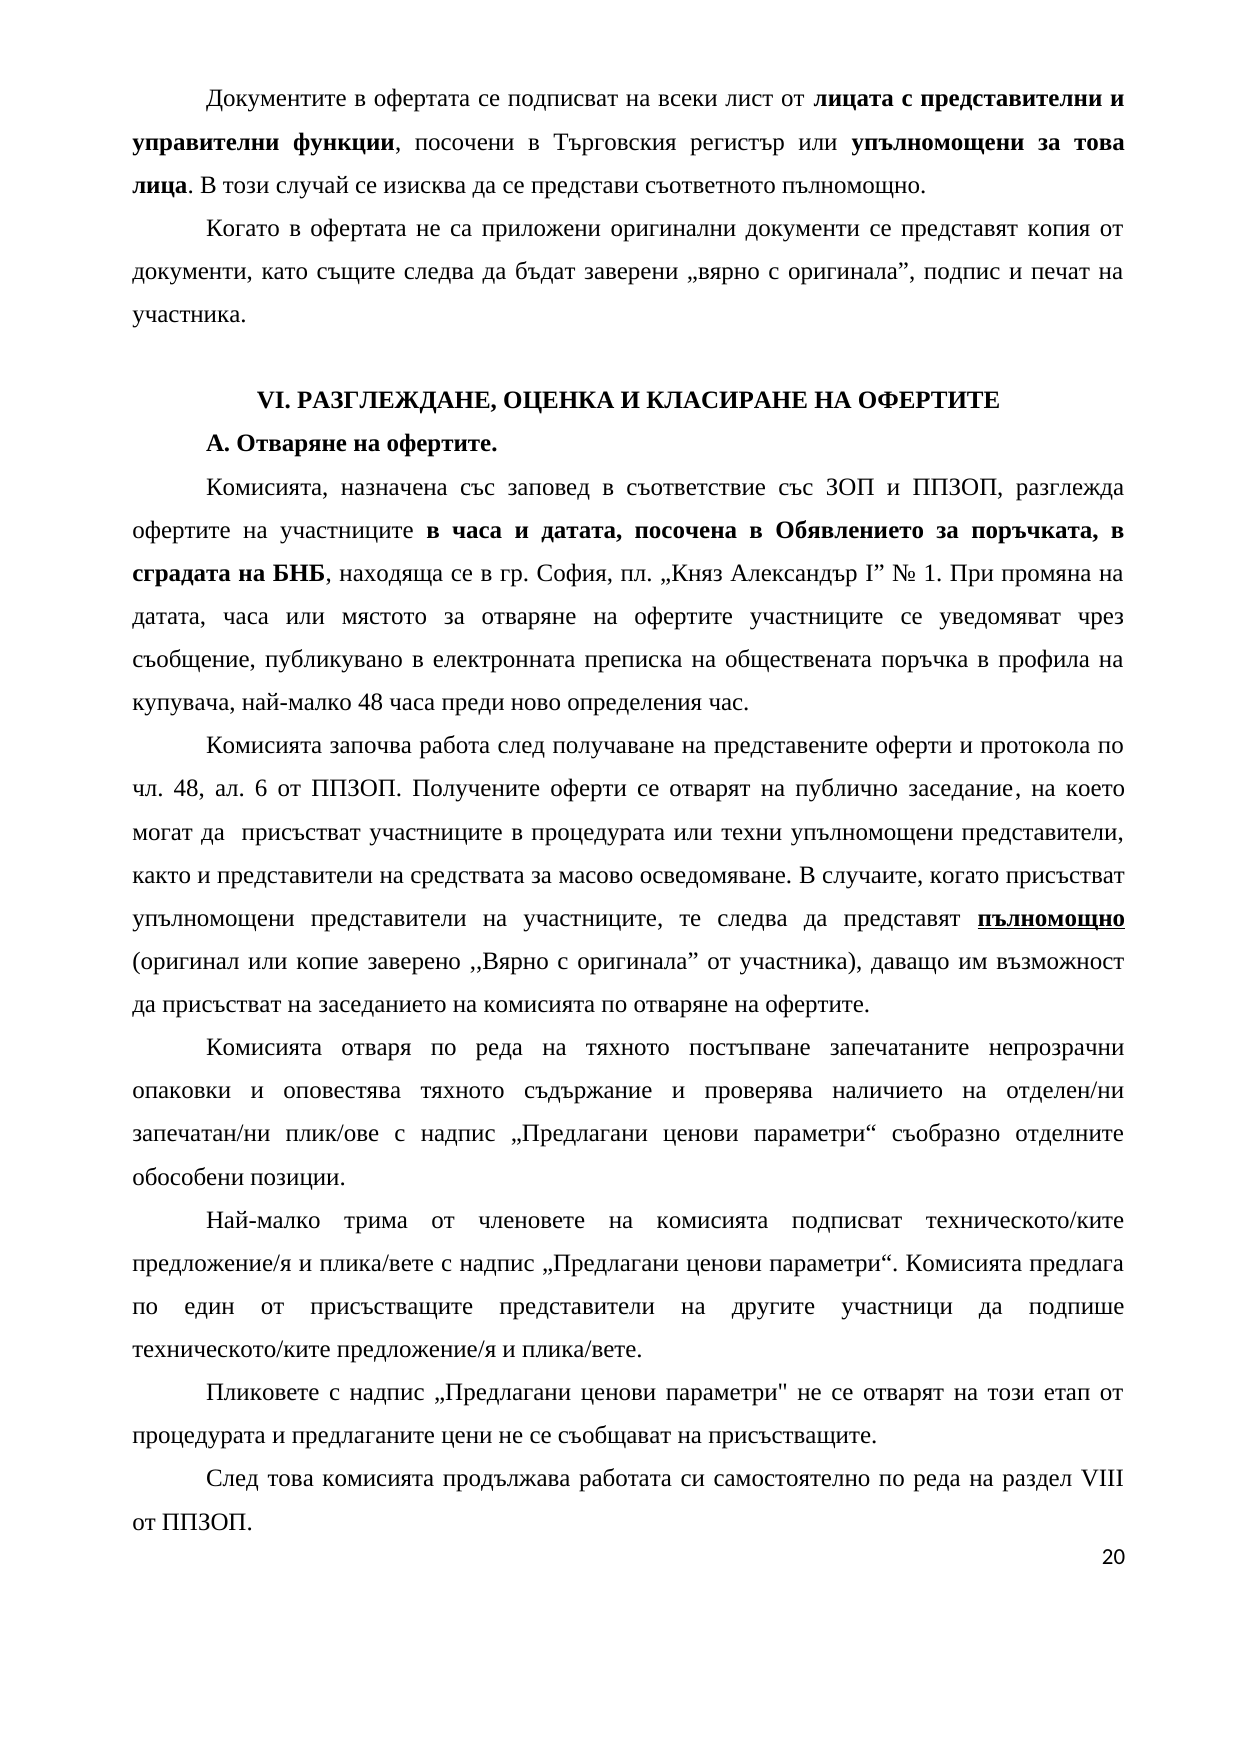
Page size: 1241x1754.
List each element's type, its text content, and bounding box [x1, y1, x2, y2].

text След това комисията продължава работата си самостоятелно по реда на раздел VIII от ППЗОП. [132, 1463, 1125, 1535]
text Комисията, назначена със заповед в съответствие със ЗОП и ППЗОП, разглежда офертите на участниците в часа и датата, посочена в Обявлението за поръчката, в сградата на БНБ, находяща се в гр. София, пл. „Княз Александър І” № 1. При промяна на датата, часа или мястото за отваряне на офертите участниците се уведомяват чрез съобщение, публикувано в електронната преписка на обществената поръчка в профила на купувача, най-малко 48 часа преди ново определения час. [132, 472, 1125, 716]
text Документите в офертата се подписват на всеки лист от лицата с представителни и управителни функции, посочени в Търговския регистър или упълномощени за това лица. В този случай се изисква да се представи съответното пълномощно. [132, 83, 1125, 198]
text Пликовете с надпис „Предлагани ценови параметри" не се отварят на този етап от процедурата и предлаганите цени не се съобщават на присъстващите. [132, 1377, 1125, 1449]
text Когато в офертата не са приложени оригинални документи се представят копия от документи, като същите следва да бъдат заверени „вярно с оригинала”, подпис и печат на участника. [132, 213, 1125, 328]
subtitle А. Отваряне на офертите. [132, 428, 1125, 457]
text Комисията отваря по реда на тяхното постъпване запечатаните непрозрачни опаковки и оповестява тяхното съдържание и проверява наличието на отделен/ни запечатан/ни плик/ове с надпис „Предлагани ценови параметри“ съобразно отделните обособени позиции. [132, 1032, 1125, 1190]
text Комисията започва работа след получаване на представените оферти и протокола по чл. 48, ал. 6 от ППЗОП. Получените оферти се отварят на публично заседание, на което могат да присъстват участниците в процедурата или техни упълномощени представители, както и представители на средствата за масово осведомяване. В случаите, когато присъстват упълномощени представители на участниците, те следва да представят пълномощно (оригинал или копие заверено ,,Вярно с оригинала” от участника), даващо им възможност да присъстват на заседанието на комисията по отваряне на офертите. [132, 730, 1125, 1018]
subtitle VI. РАЗГЛЕЖДАНЕ, ОЦЕНКА И КЛАСИРАНЕ НА ОФЕРТИТЕ [132, 385, 1125, 414]
text Най-малко трима от членовете на комисията подписват техническото/ките предложение/я и плика/вете с надпис „Предлагани ценови параметри“. Комисията предлага по един от присъстващите представители на другите участници да подпише техническото/ките предложение/я и плика/вете. [132, 1205, 1125, 1363]
